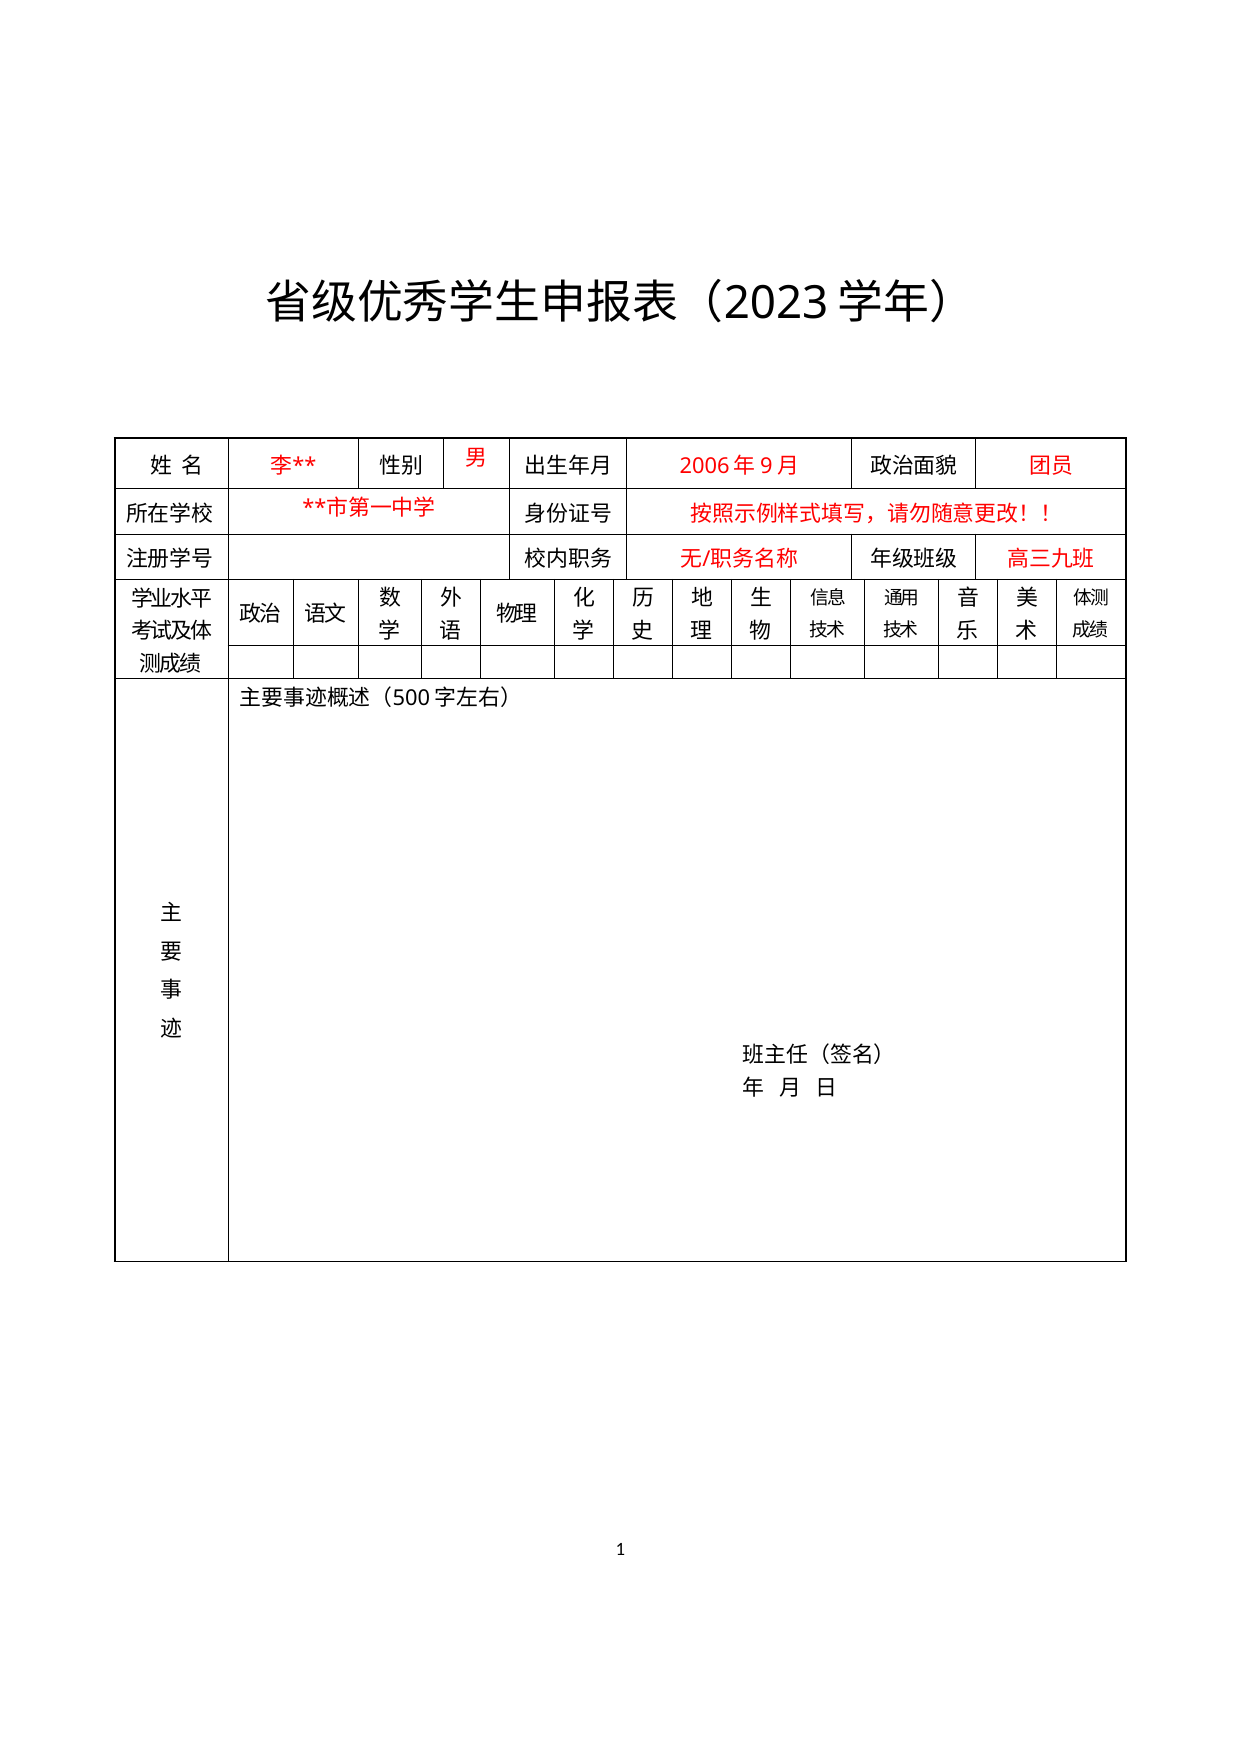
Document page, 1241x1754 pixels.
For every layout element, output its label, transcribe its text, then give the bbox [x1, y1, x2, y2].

table_cell 体测 成绩 [1057, 580, 1125, 645]
table_cell 音乐 [939, 580, 997, 645]
table_cell 主要事迹概述（500字左右） 班主任（签名） 年 月 日 [229, 679, 1125, 1261]
table_cell 主要事迹 [116, 679, 228, 1261]
table_cell [791, 646, 864, 678]
table_header 李** [229, 439, 358, 488]
table_header 政治面貌 [852, 439, 975, 488]
table_cell 通用 技术 [865, 580, 938, 645]
table_cell [555, 646, 613, 678]
table_cell [294, 646, 358, 678]
table_cell 数学 [359, 580, 421, 645]
table_cell 地理 [673, 580, 731, 645]
text 省级优秀学生申报表（2023学年） [159, 250, 1081, 347]
table_cell 校内职务 [510, 535, 626, 579]
table_cell [614, 646, 672, 678]
table_cell 按照示例样式填写，请勿随意更改！！ [627, 489, 1125, 533]
table_cell 生物 [732, 580, 790, 645]
table_header 男 [444, 439, 509, 488]
table_cell 语文 [294, 580, 358, 645]
table_header 团员 [976, 439, 1125, 488]
table_cell 外语 [422, 580, 480, 645]
table_cell 高三九班 [976, 535, 1125, 579]
table_header 出生年月 [510, 439, 626, 488]
table_cell [865, 646, 938, 678]
table_header 姓 名 [116, 439, 228, 488]
table_cell [229, 646, 293, 678]
table_header 性别 [359, 439, 443, 488]
table_cell 化学 [555, 580, 613, 645]
table_cell [229, 535, 509, 579]
table_cell 美术 [998, 580, 1056, 645]
table_cell 年级班级 [852, 535, 975, 579]
table_cell [939, 646, 997, 678]
table_cell [1057, 646, 1125, 678]
table_cell 历史 [614, 580, 672, 645]
table_cell 政治 [229, 580, 293, 645]
table_cell 信息 技术 [791, 580, 864, 645]
table_cell [359, 646, 421, 678]
table_cell 注册学号 [116, 535, 228, 579]
table_cell 物理 [481, 580, 554, 645]
table_cell 身份证号 [510, 489, 626, 533]
table_cell 所在学校 [116, 489, 228, 533]
table_header 2006年9月 [627, 439, 851, 488]
table_cell **市第一中学 [229, 489, 509, 533]
table_cell [998, 646, 1056, 678]
table_cell 无/职务名称 [627, 535, 851, 579]
table_cell [732, 646, 790, 678]
table_cell 学业水平考试及体测成绩 [116, 580, 228, 678]
table_cell [422, 646, 480, 678]
table_cell [673, 646, 731, 678]
table_cell [481, 646, 554, 678]
